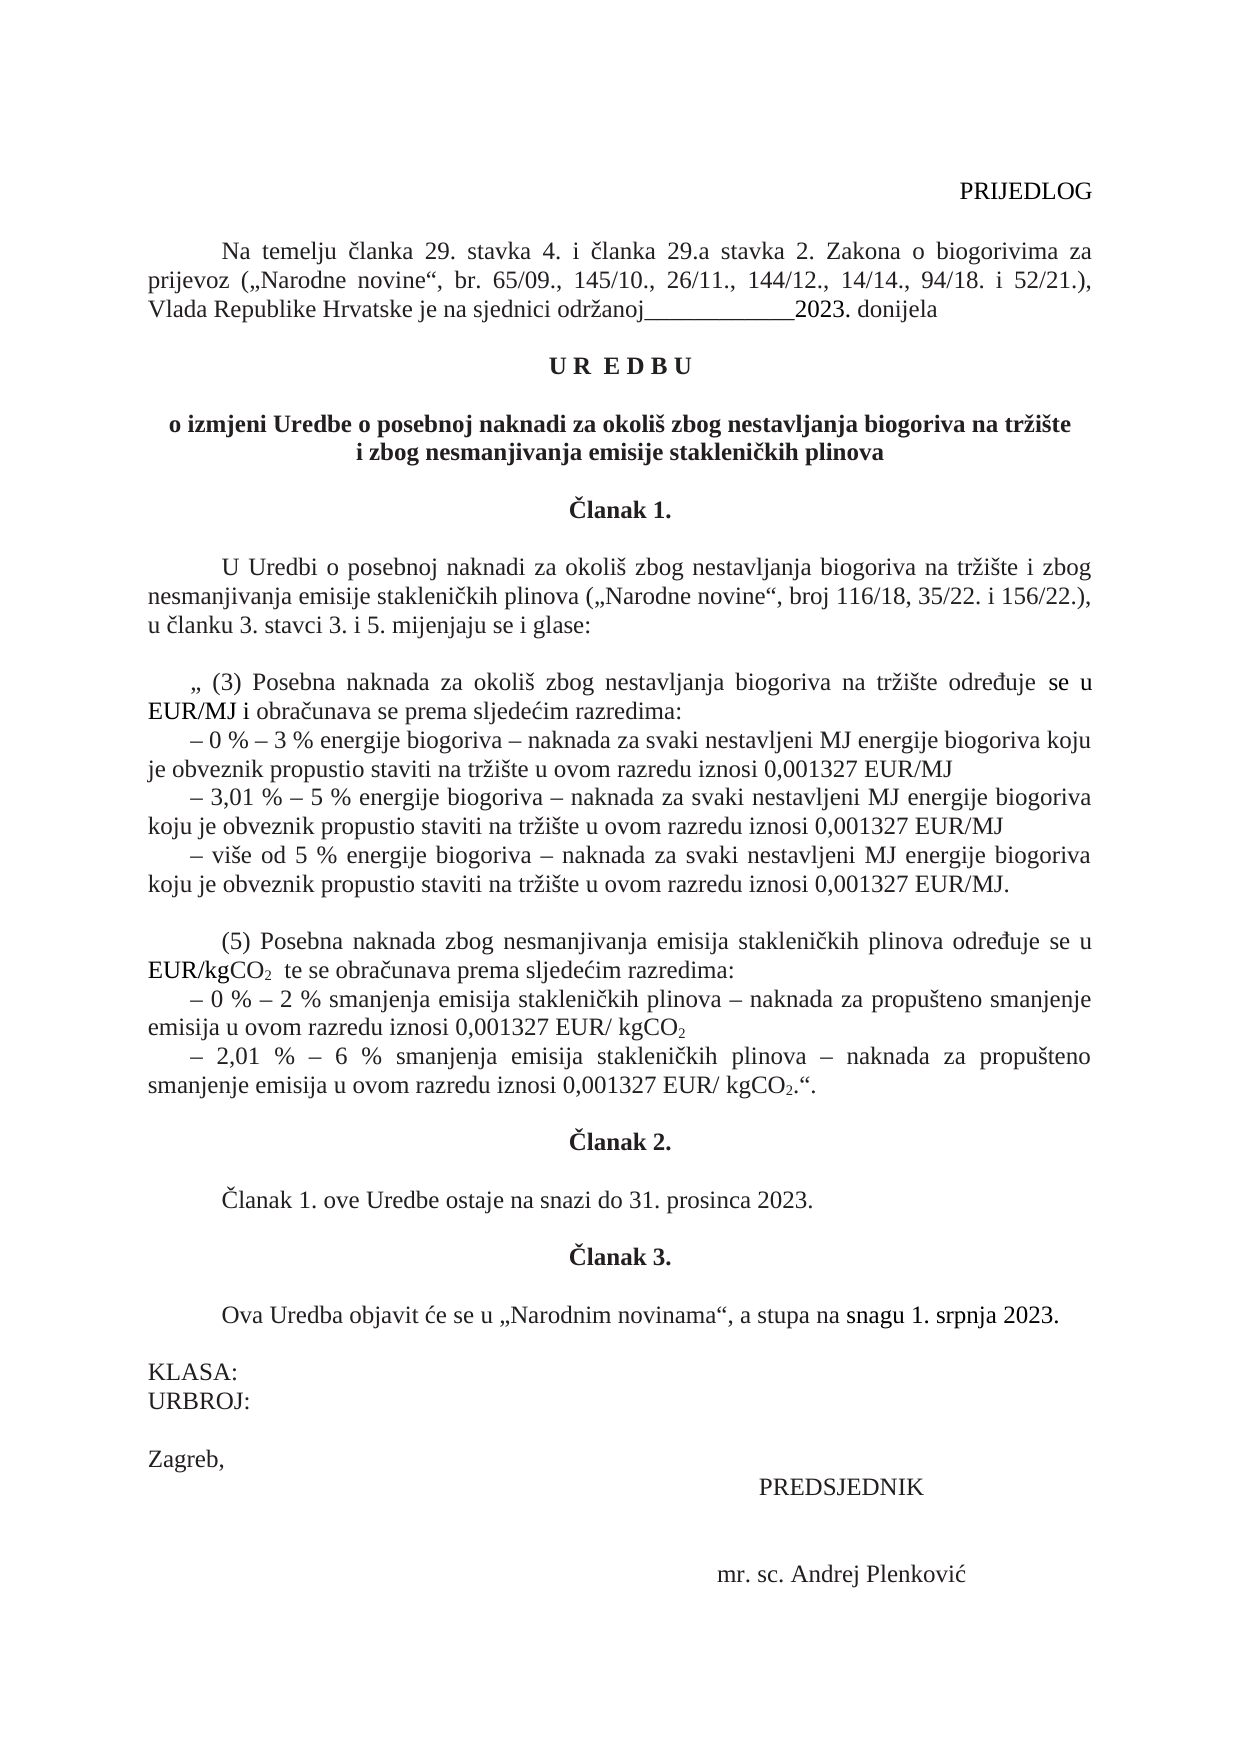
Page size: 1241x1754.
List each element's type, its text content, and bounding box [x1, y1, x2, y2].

text Članak 3. [148, 1242, 1093, 1271]
text KLASA: URBROJ: [148, 1357, 1093, 1444]
text U R E D B U [148, 351, 1093, 380]
text (5) Posebna naknada zbog nesmanjivanja emisija stakleničkih plinova određuje se u EUR/kgCO2 te se obračunava prema sljedećim razredima: [148, 926, 1093, 984]
text „ (3) Posebna naknada za okoliš zbog nestavljanja biogoriva na tržište određuje se u EUR/MJ i obračunava se prema sljedećim razredima: [148, 667, 1093, 725]
text Zagreb, [148, 1444, 1093, 1472]
text Članak 1. [148, 495, 1093, 524]
text – 3,01 % – 5 % energije biogoriva – naknada za svaki nestavljeni MJ energije biogoriva koju je obveznik propustio staviti na tržište u ovom razredu iznosi 0,001327 EUR/MJ [148, 782, 1093, 840]
text – 2,01 % – 6 % smanjenja emisija stakleničkih plinova – naknada za propušteno smanjenje emisija u ovom razredu iznosi 0,001327 EUR/ kgCO2.“. [148, 1041, 1093, 1099]
text U Uredbi o posebnoj naknadi za okoliš zbog nestavljanja biogoriva na tržište i zbog nesmanjivanja emisije stakleničkih plinova („Narodne novine“, broj 116/18, 35/22. i 156/22.), u članku 3. stavci 3. i 5. mijenjaju se i glase: [148, 552, 1093, 639]
text – više od 5 % energije biogoriva – naknada za svaki nestavljeni MJ energije biogoriva koju je obveznik propustio staviti na tržište u ovom razredu iznosi 0,001327 EUR/MJ. [148, 840, 1093, 897]
text Članak 1. ove Uredbe ostaje na snazi do 31. prosinca 2023. [148, 1185, 1093, 1214]
text Na temelju članka 29. stavka 4. i članka 29.a stavka 2. Zakona o biogorivima za prijevoz („Narodne novine“, br. 65/09., 145/10., 26/11., 144/12., 14/14., 94/18. i 52/21.), Vlada Republike Hrvatske je na sjednici održanoj____________2023. donijela [148, 236, 1093, 322]
text PREDSJEDNIK [516, 1472, 1093, 1501]
text Ova Uredba objavit će se u „Narodnim novinama“, a stupa na snagu 1. srpnja 2023. [148, 1300, 1093, 1329]
text o izmjeni Uredbe o posebnoj naknadi za okoliš zbog nestavljanja biogoriva na tržište [148, 409, 1093, 437]
text mr. sc. Andrej Plenković [590, 1530, 1093, 1587]
text PRIJEDLOG [148, 176, 1093, 205]
text – 0 % – 2 % smanjenja emisija stakleničkih plinova – naknada za propušteno smanjenje emisija u ovom razredu iznosi 0,001327 EUR/ kgCO2 [148, 984, 1093, 1041]
text i zbog nesmanjivanja emisije stakleničkih plinova [148, 437, 1093, 466]
text Članak 2. [148, 1127, 1093, 1156]
text – 0 % – 3 % energije biogoriva – naknada za svaki nestavljeni MJ energije biogoriva koju je obveznik propustio staviti na tržište u ovom razredu iznosi 0,001327 EUR/MJ [148, 725, 1093, 782]
